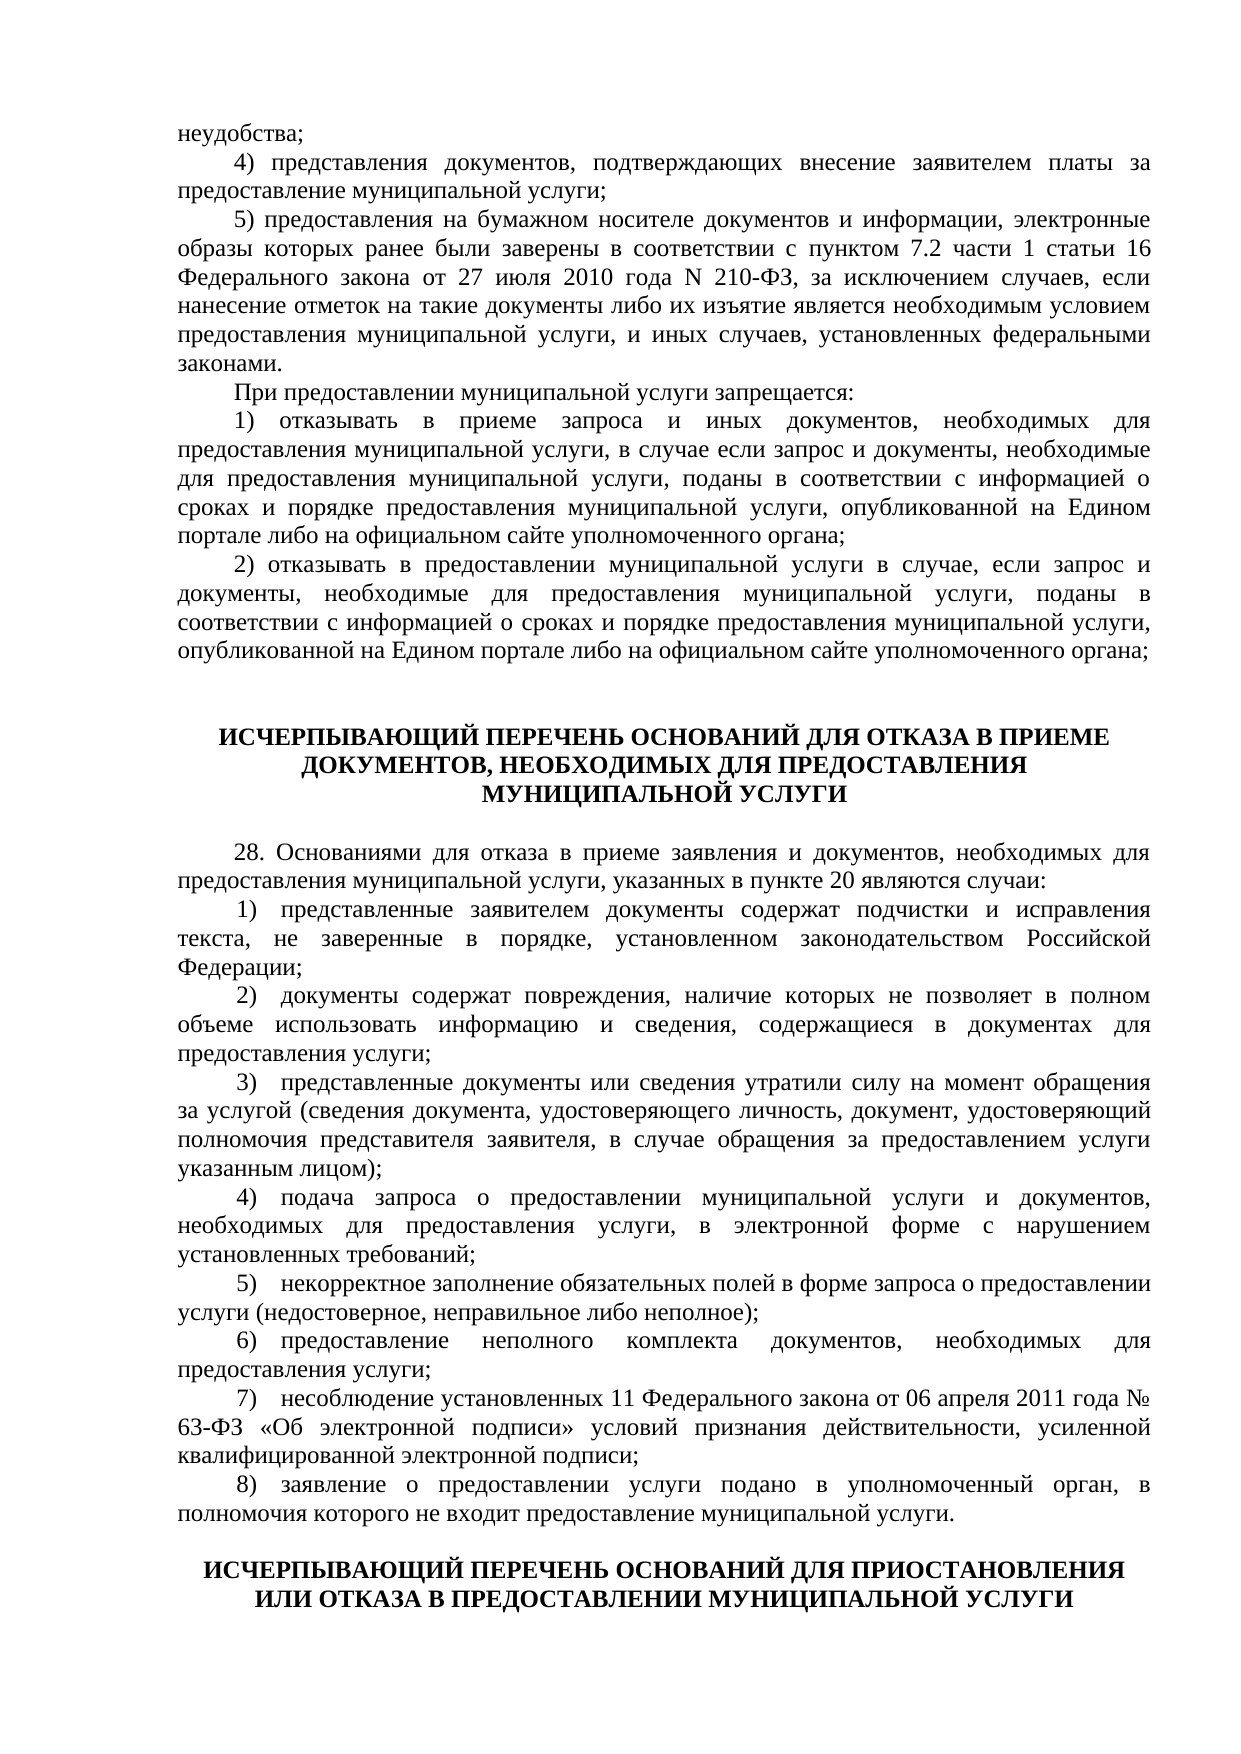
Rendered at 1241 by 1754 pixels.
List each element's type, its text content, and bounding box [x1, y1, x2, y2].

text 4) представления документов, подтверждающих внесение заявителем платы за предоставление муниципальной услуги; [177, 147, 1152, 204]
list представленные заявителем документы содержат подчистки и исправления текста, не заверенные в порядке, установленном законодательством Российской Федерации; [177, 894, 1152, 981]
list подача запроса о предоставлении муниципальной услуги и документов, необходимых для предоставления услуги, в электронной форме с нарушением установленных требований; [177, 1182, 1152, 1268]
text 28. Основаниями для отказа в приеме заявления и документов, необходимых для предоставления муниципальной услуги, указанных в пункте 20 являются случаи: [177, 837, 1152, 894]
list несоблюдение установленных 11 Федерального закона от 06 апреля 2011 года № 63-ФЗ «Об электронной подписи» условий признания действительности, усиленной квалифицированной электронной подписи; [177, 1383, 1152, 1469]
list представленные документы или сведения утратили силу на момент обращения за услугой (сведения документа, удостоверяющего личность, документ, удостоверяющий полномочия представителя заявителя, в случае обращения за предоставлением услуги указанным лицом); [177, 1067, 1152, 1182]
title МУНИЦИПАЛЬНОЙ УСЛУГИ [177, 779, 1152, 808]
title ИСЧЕРПЫВАЮЩИЙ ПЕРЕЧЕНЬ ОСНОВАНИЙ ДЛЯ ПРИОСТАНОВЛЕНИЯ [177, 1556, 1152, 1584]
list заявление о предоставлении услуги подано в уполномоченный орган, в полномочия которого не входит предоставление муниципальной услуги. [177, 1469, 1152, 1527]
title ИЛИ ОТКАЗА В ПРЕДОСТАВЛЕНИИ МУНИЦИПАЛЬНОЙ УСЛУГИ [177, 1584, 1152, 1613]
text 5) предоставления на бумажном носителе документов и информации, электронные образы которых ранее были заверены в соответствии с пунктом 7.2 части 1 статьи 16 Федерального закона от 27 июля 2010 года N 210-ФЗ, за исключением случаев, если нанесение отметок на такие документы либо их изъятие является необходимым условием предоставления муниципальной услуги, и иных случаев, установленных федеральными законами. [177, 204, 1152, 377]
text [177, 118, 1152, 147]
list некорректное заполнение обязательных полей в форме запроса о предоставлении услуги (недостоверное, неправильное либо неполное); [177, 1268, 1152, 1326]
text 1) отказывать в приеме запроса и иных документов, необходимых для предоставления муниципальной услуги, в случае если запрос и документы, необходимые для предоставления муниципальной услуги, поданы в соответствии с информацией о сроках и порядке предоставления муниципальной услуги, опубликованной на Едином портале либо на официальном сайте уполномоченного органа; [177, 406, 1152, 549]
list предоставление неполного комплекта документов, необходимых для предоставления услуги; [177, 1326, 1152, 1383]
text 2) отказывать в предоставлении муниципальной услуги в случае, если запрос и документы, необходимые для предоставления муниципальной услуги, поданы в соответствии с информацией о сроках и порядке предоставления муниципальной услуги, опубликованной на Едином портале либо на официальном сайте уполномоченного органа; [177, 549, 1152, 664]
title ДОКУМЕНТОВ, НЕОБХОДИМЫХ ДЛЯ ПРЕДОСТАВЛЕНИЯ [177, 751, 1152, 779]
list документы содержат повреждения, наличие которых не позволяет в полном объеме использовать информацию и сведения, содержащиеся в документах для предоставления услуги; [177, 981, 1152, 1067]
text При предоставлении муниципальной услуги запрещается: [177, 377, 1152, 406]
title ИСЧЕРПЫВАЮЩИЙ ПЕРЕЧЕНЬ ОСНОВАНИЙ ДЛЯ ОТКАЗА В ПРИЕМЕ [177, 722, 1152, 751]
